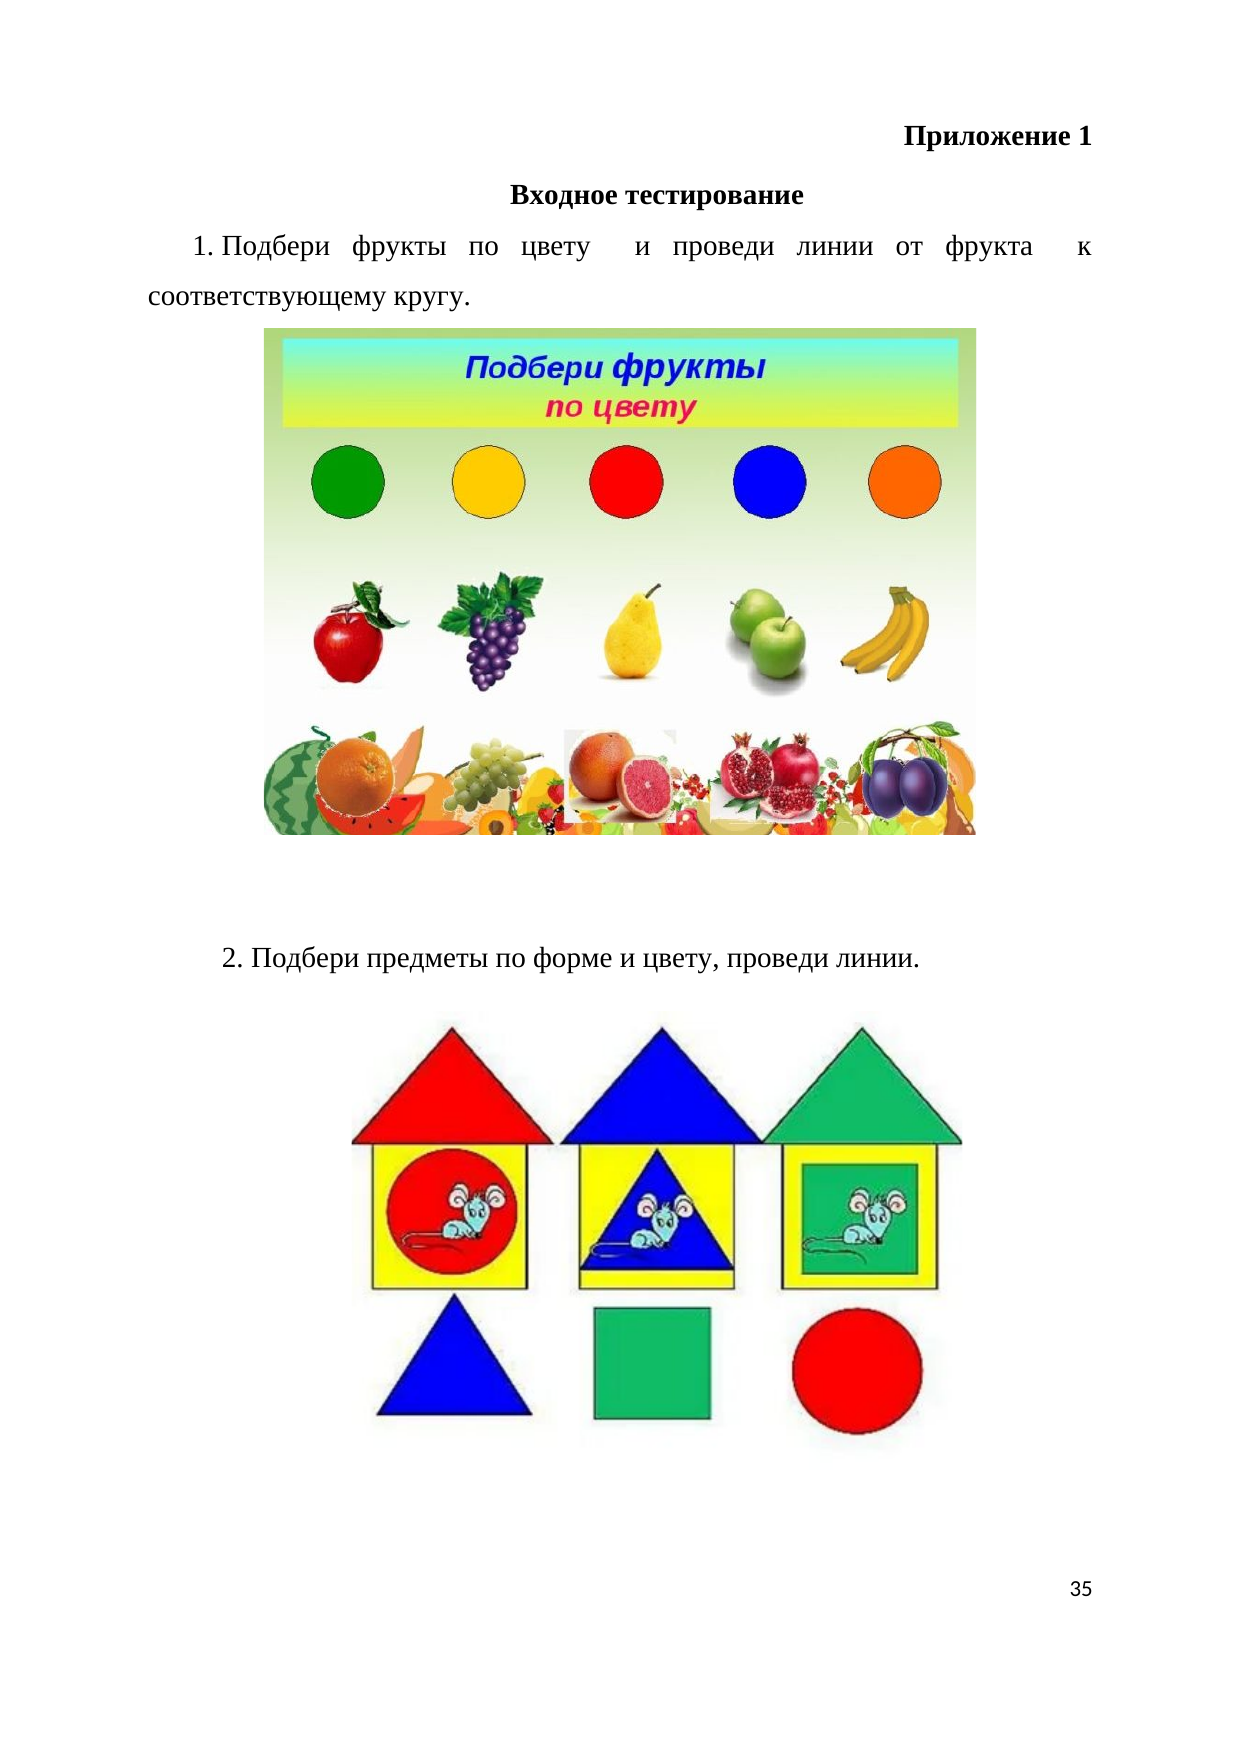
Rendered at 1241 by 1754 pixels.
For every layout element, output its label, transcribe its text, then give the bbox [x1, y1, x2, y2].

text Входное тестирование [148, 177, 1092, 211]
text Приложение 1 [148, 118, 1092, 152]
text 2. Подбери предметы по форме и цвету, проведи линии. [148, 941, 1092, 974]
picture [351, 1011, 963, 1470]
picture [263, 328, 977, 835]
list Подбери фрукты по цвету и проведи линии от фрукта к соответствующему кругу. [148, 228, 1092, 312]
